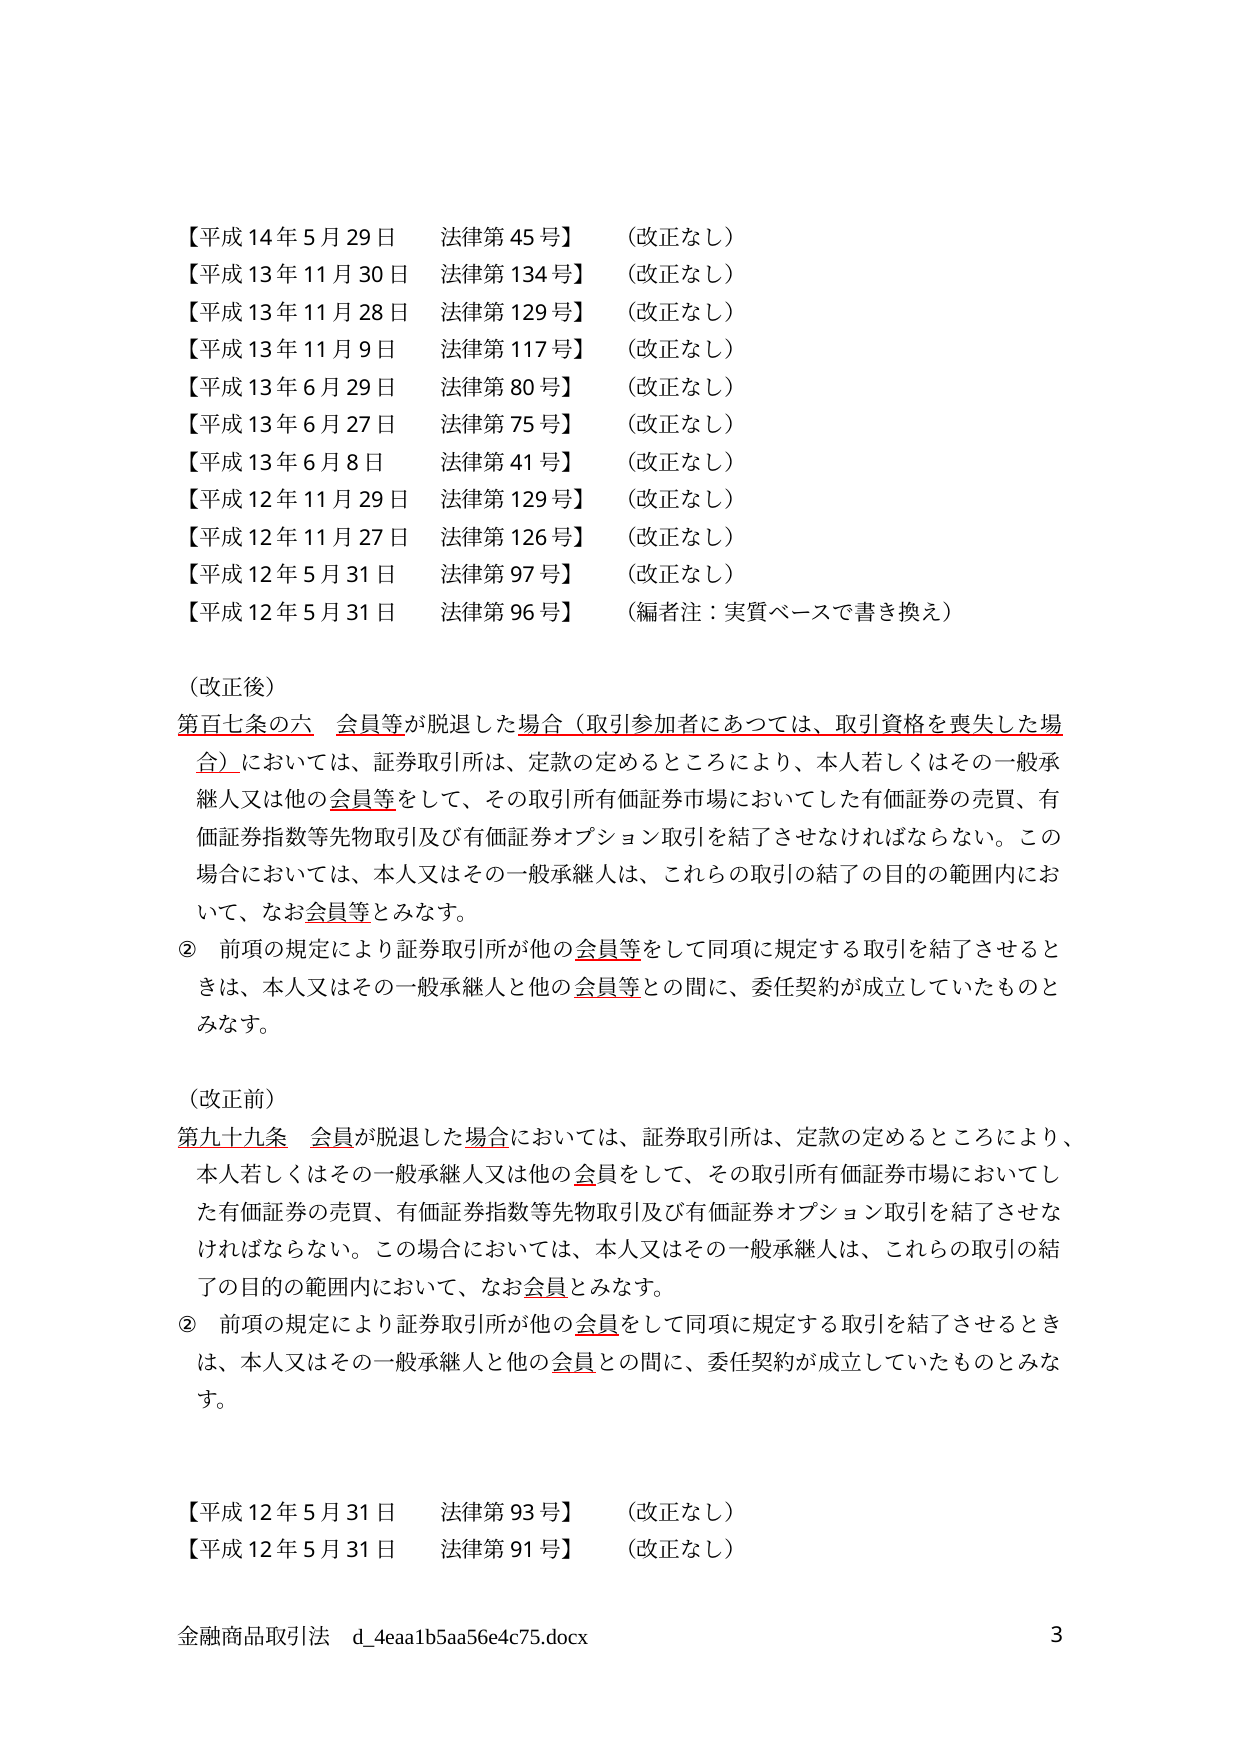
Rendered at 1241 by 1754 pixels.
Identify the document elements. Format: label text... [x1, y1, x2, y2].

text 第九十九条 会員が脱退した場合においては、証券取引所は、定款の定めるところにより、本人若しくはその一般承継人又は他の会員をして、その取引所有価証券市場においてした有価証券の売買、有価証券指数等先物取引及び有価証券オプション取引を結了させなければならない。この場合においては、本人又はその一般承継人は、これらの取引の結了の目的の範囲内において、なお会員とみなす。 [177, 1117, 1063, 1304]
text 【平成13年6月29日 法律第80号】 （改正なし） [177, 367, 1063, 404]
text 【平成12年11月27日 法律第126号】 （改正なし） [177, 517, 1063, 554]
text ② 前項の規定により証券取引所が他の会員等をして同項に規定する取引を結了させるときは、本人又はその一般承継人と他の会員等との間に、委任契約が成立していたものとみなす。 [177, 929, 1063, 1042]
text 【平成13年6月8日 法律第41号】 （改正なし） [177, 442, 1063, 479]
text 【平成12年11月29日 法律第129号】 （改正なし） [177, 479, 1063, 517]
text 【平成13年6月27日 法律第75号】 （改正なし） [177, 404, 1063, 442]
text ② 前項の規定により証券取引所が他の会員をして同項に規定する取引を結了させるときは、本人又はその一般承継人と他の会員との間に、委任契約が成立していたものとみなす。 [177, 1304, 1063, 1417]
text 第百七条の六 会員等が脱退した場合（取引参加者にあつては、取引資格を喪失した場合）においては、証券取引所は、定款の定めるところにより、本人若しくはその一般承継人又は他の会員等をして、その取引所有価証券市場においてした有価証券の売買、有価証券指数等先物取引及び有価証券オプション取引を結了させなければならない。この場合においては、本人又はその一般承継人は、これらの取引の結了の目的の範囲内において、なお会員等とみなす。 [177, 704, 1063, 929]
text 【平成12年5月31日 法律第93号】 （改正なし） [177, 1492, 1063, 1529]
text （改正前） [177, 1079, 1063, 1117]
text 【平成12年5月31日 法律第96号】 （編者注：実質ベースで書き換え） [177, 592, 1063, 629]
text 【平成12年5月31日 法律第91号】 （改正なし） [177, 1529, 1063, 1567]
text 【平成13年11月9日 法律第117号】 （改正なし） [177, 329, 1063, 367]
text 【平成13年11月30日 法律第134号】 （改正なし） [177, 254, 1063, 292]
text 【平成14年5月29日 法律第45号】 （改正なし） [177, 217, 1063, 254]
text （改正後） [177, 667, 1063, 704]
text 【平成12年5月31日 法律第97号】 （改正なし） [177, 554, 1063, 592]
text 【平成13年11月28日 法律第129号】 （改正なし） [177, 292, 1063, 329]
